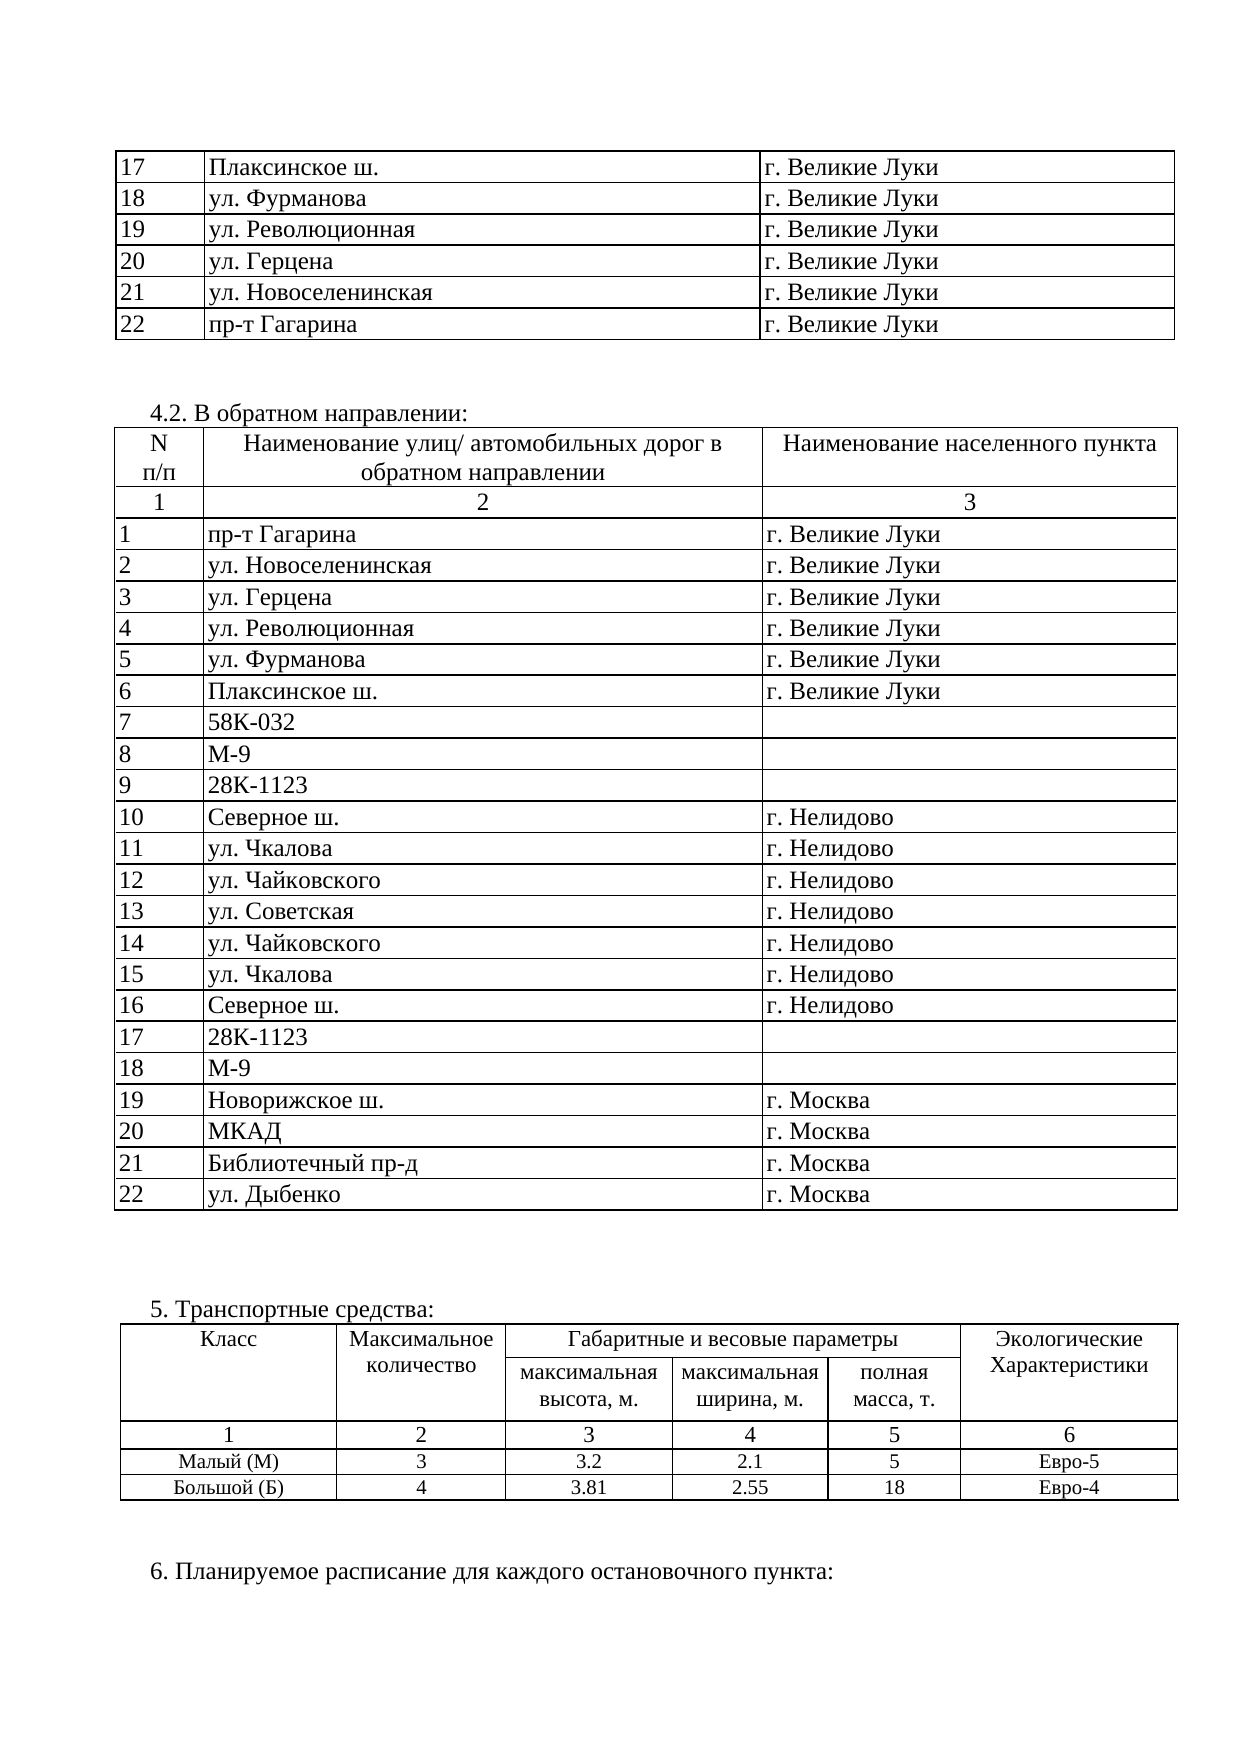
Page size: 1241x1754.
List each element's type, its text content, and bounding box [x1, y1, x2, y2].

table_cell 2.55 [673, 1475, 827, 1499]
table_cell [763, 1052, 1177, 1083]
table_cell 15 [115, 959, 203, 989]
table_cell 10 [115, 801, 203, 832]
table_cell 13 [115, 896, 203, 926]
table_cell г. Великие Луки [763, 517, 1177, 548]
table_cell 6 [115, 675, 203, 706]
table_cell ул. Новоселенинская [204, 550, 762, 580]
table_cell 1 [121, 1422, 336, 1448]
table_cell ул. Советская [204, 896, 762, 926]
table_cell г. Нелидово [763, 832, 1177, 863]
table_cell 22 [117, 309, 204, 339]
table_cell 11 [115, 833, 203, 863]
table_cell 1 [115, 487, 203, 517]
table_cell Новорижское ш. [204, 1085, 762, 1115]
table_cell 2 [204, 487, 762, 517]
table_cell полная масса, т. [829, 1358, 960, 1420]
table_cell Плаксинское ш. [204, 676, 762, 706]
table_cell г. Москва [763, 1083, 1177, 1115]
table_cell Малый (М) [121, 1450, 336, 1473]
table_cell 22 [115, 1179, 203, 1209]
table_cell 21 [117, 277, 204, 307]
table_header Наименование улиц/ автомобильных дорог в обратном направлении [204, 428, 762, 486]
table_cell г. Нелидово [763, 989, 1177, 1020]
table_cell г. Нелидово [763, 895, 1177, 926]
table_cell [763, 1020, 1177, 1052]
table_cell ул. Чайковского [204, 865, 762, 894]
table_cell ул. Герцена [205, 246, 759, 276]
table_cell ул. Чкалова [204, 833, 762, 863]
table_cell 8 [115, 738, 203, 769]
table_cell 20 [117, 246, 204, 276]
table_cell 5 [829, 1450, 960, 1473]
table_cell 4 [673, 1422, 827, 1448]
table_cell 6 [961, 1422, 1177, 1448]
table_cell г. Нелидово [763, 958, 1177, 989]
table_cell ул. Фурманова [204, 645, 762, 674]
table_cell ул. Чайковского [204, 928, 762, 957]
table_cell г. Великие Луки [763, 611, 1177, 643]
text 4.2. В обратном направлении: [150, 398, 1090, 427]
table_header N п/п [115, 428, 203, 486]
text 6. Планируемое расписание для каждого остановочного пункта: [150, 1556, 1090, 1584]
table_cell Евро-4 [961, 1475, 1177, 1499]
table_header Габаритные и весовые параметры [506, 1325, 960, 1357]
table_cell 4 [337, 1475, 505, 1499]
table_cell Евро-5 [961, 1450, 1177, 1473]
table_cell 28К-1123 [204, 1022, 762, 1052]
table_cell 7 [115, 707, 203, 737]
table_cell г. Нелидово [763, 926, 1177, 957]
table_cell 18 [829, 1475, 960, 1499]
table_cell г. Великие Луки [761, 277, 1174, 307]
table_cell г. Москва [763, 1146, 1177, 1178]
table_cell 58К-032 [204, 707, 762, 737]
table_cell 19 [117, 215, 204, 244]
table_cell г. Нелидово [763, 863, 1177, 894]
table_cell 3 [115, 581, 203, 611]
table_cell 16 [115, 990, 203, 1020]
table_cell [763, 706, 1177, 737]
table_cell г. Великие Луки [763, 674, 1177, 706]
table_cell 17 [115, 1021, 203, 1052]
table_header Класс [121, 1325, 336, 1420]
table_cell г. Нелидово [763, 800, 1177, 832]
table_cell МКАД [204, 1116, 762, 1146]
table_cell г. Великие Луки [763, 643, 1177, 674]
table_cell максимальная высота, м. [506, 1358, 672, 1420]
table_cell г. Москва [763, 1178, 1177, 1209]
table_cell пр-т Гагарина [204, 519, 762, 548]
table_cell 5 [829, 1422, 960, 1448]
table_cell г. Великие Луки [761, 309, 1174, 339]
table_cell Библиотечный пр-д [204, 1148, 762, 1178]
table_header Максимальное количество [337, 1325, 505, 1420]
table_cell 1 [115, 518, 203, 548]
table_cell г. Великие Луки [761, 215, 1174, 244]
table_cell Северное ш. [204, 802, 762, 832]
table_cell ул. Новоселенинская [205, 277, 759, 307]
table_cell 3 [506, 1422, 672, 1448]
table_cell 18 [117, 183, 204, 213]
table_cell 3 [763, 486, 1177, 517]
table_cell Большой (Б) [121, 1475, 336, 1499]
table_cell Плаксинское ш. [205, 152, 759, 181]
table_cell 2.1 [673, 1450, 827, 1473]
table_cell 19 [115, 1084, 203, 1115]
text 5. Транспортные средства: [150, 1294, 1090, 1323]
table_cell ул. Дыбенко [204, 1179, 762, 1209]
table_cell г. Москва [763, 1115, 1177, 1146]
table_cell Северное ш. [204, 991, 762, 1020]
table_header Экологические Характеристики [961, 1325, 1177, 1420]
table_cell ул. Революционная [205, 215, 759, 244]
table_cell 4 [115, 613, 203, 643]
table_cell [763, 737, 1177, 769]
table_cell 3.2 [506, 1450, 672, 1473]
table_cell 9 [115, 770, 203, 800]
table_cell г. Великие Луки [761, 183, 1174, 213]
table_cell 28К-1123 [204, 770, 762, 800]
table_cell 3 [337, 1450, 505, 1473]
table_cell 18 [115, 1053, 203, 1083]
table_cell пр-т Гагарина [205, 309, 759, 339]
table_cell М-9 [204, 1053, 762, 1083]
table_cell 17 [117, 152, 204, 181]
table_cell М-9 [204, 739, 762, 769]
table_cell 2 [115, 550, 203, 580]
table_cell г. Великие Луки [763, 580, 1177, 611]
table_cell 14 [115, 927, 203, 957]
table_header Наименование населенного пункта [763, 428, 1177, 486]
table_cell 20 [115, 1116, 203, 1146]
table_cell ул. Фурманова [205, 183, 759, 213]
table_cell г. Великие Луки [761, 152, 1174, 181]
table_cell [763, 769, 1177, 800]
table_cell г. Великие Луки [763, 549, 1177, 580]
table_cell 3.81 [506, 1475, 672, 1499]
table_cell 21 [115, 1147, 203, 1178]
table_cell ул. Герцена [204, 582, 762, 611]
table_cell ул. Чкалова [204, 959, 762, 989]
table_cell максимальная ширина, м. [673, 1358, 827, 1420]
table_cell 5 [115, 644, 203, 674]
table_cell 12 [115, 864, 203, 894]
table_cell ул. Революционная [204, 613, 762, 643]
table_cell 2 [337, 1422, 505, 1448]
table_cell г. Великие Луки [761, 246, 1174, 276]
